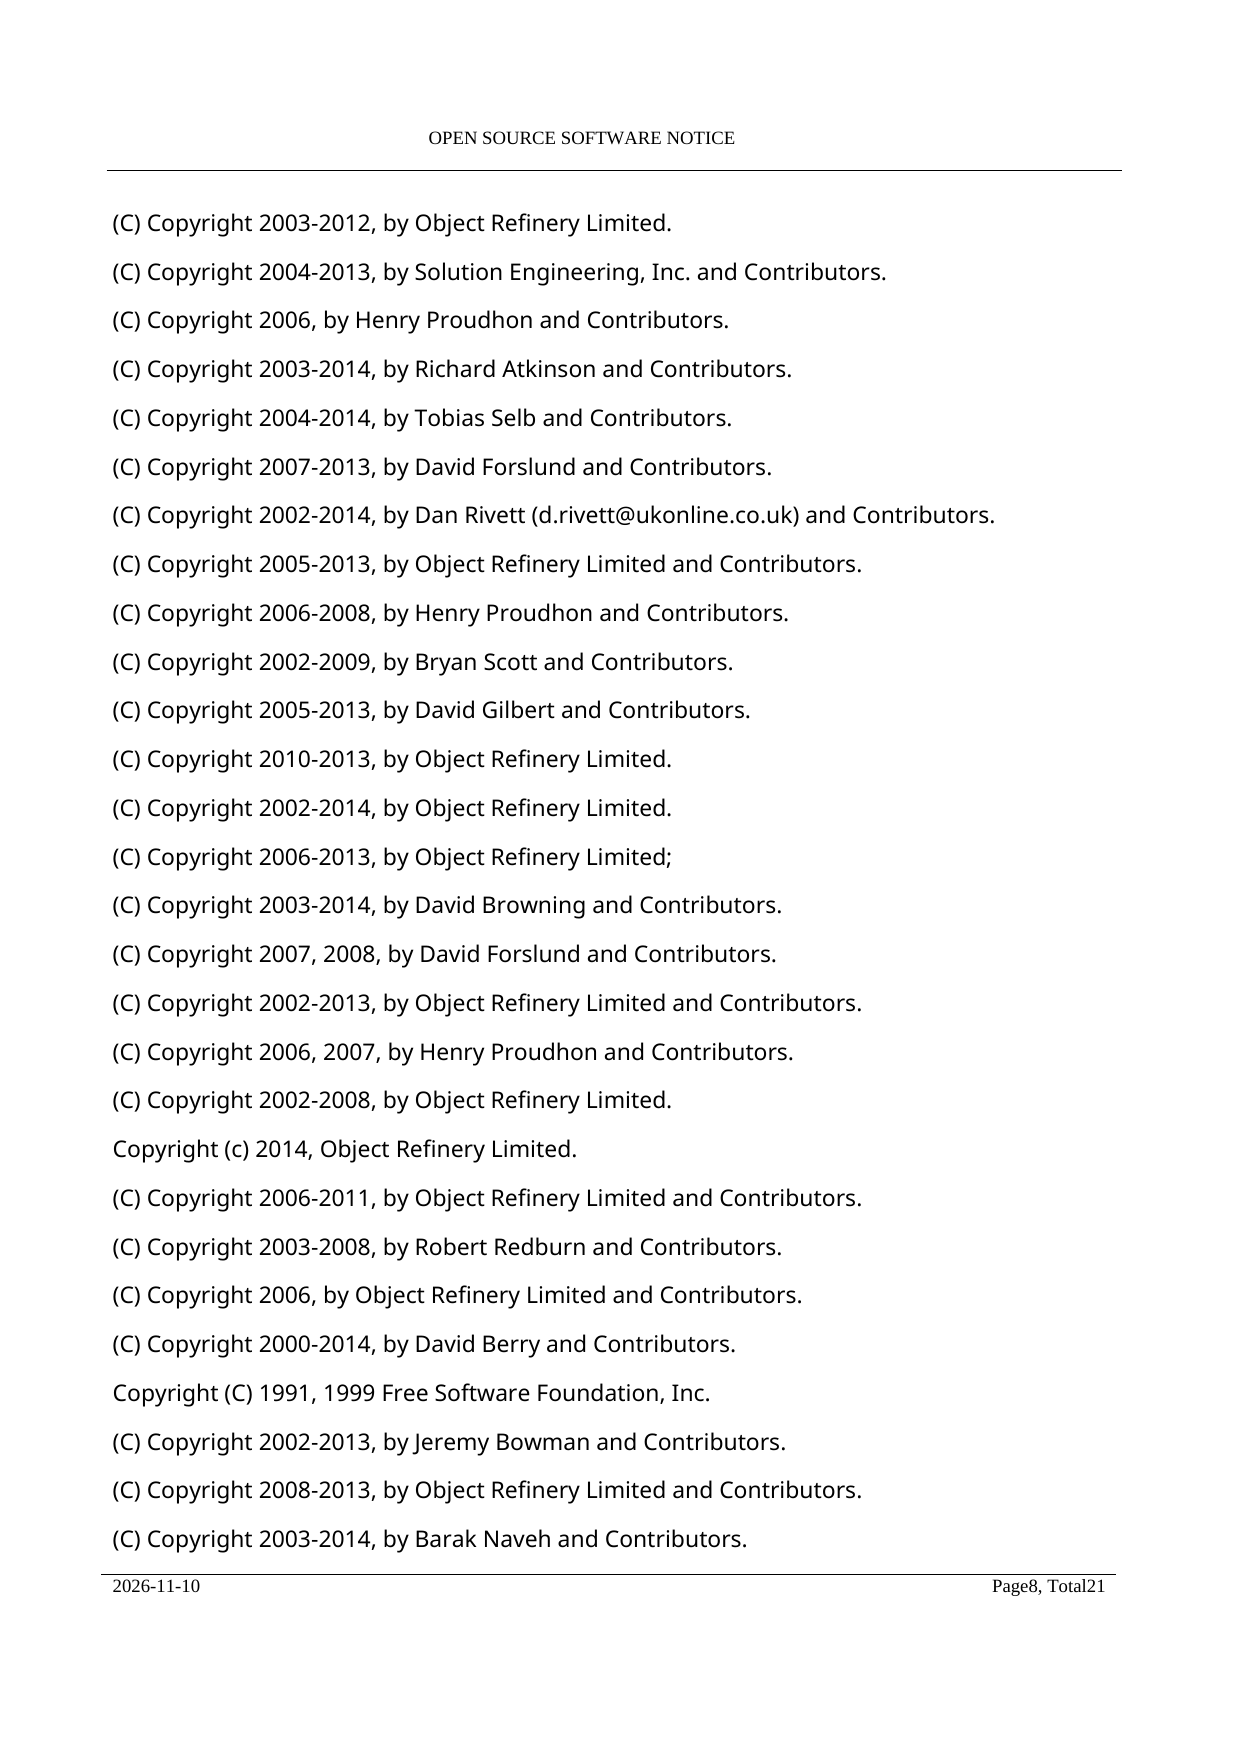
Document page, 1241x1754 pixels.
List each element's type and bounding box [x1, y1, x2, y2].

text [112, 206, 1128, 1555]
